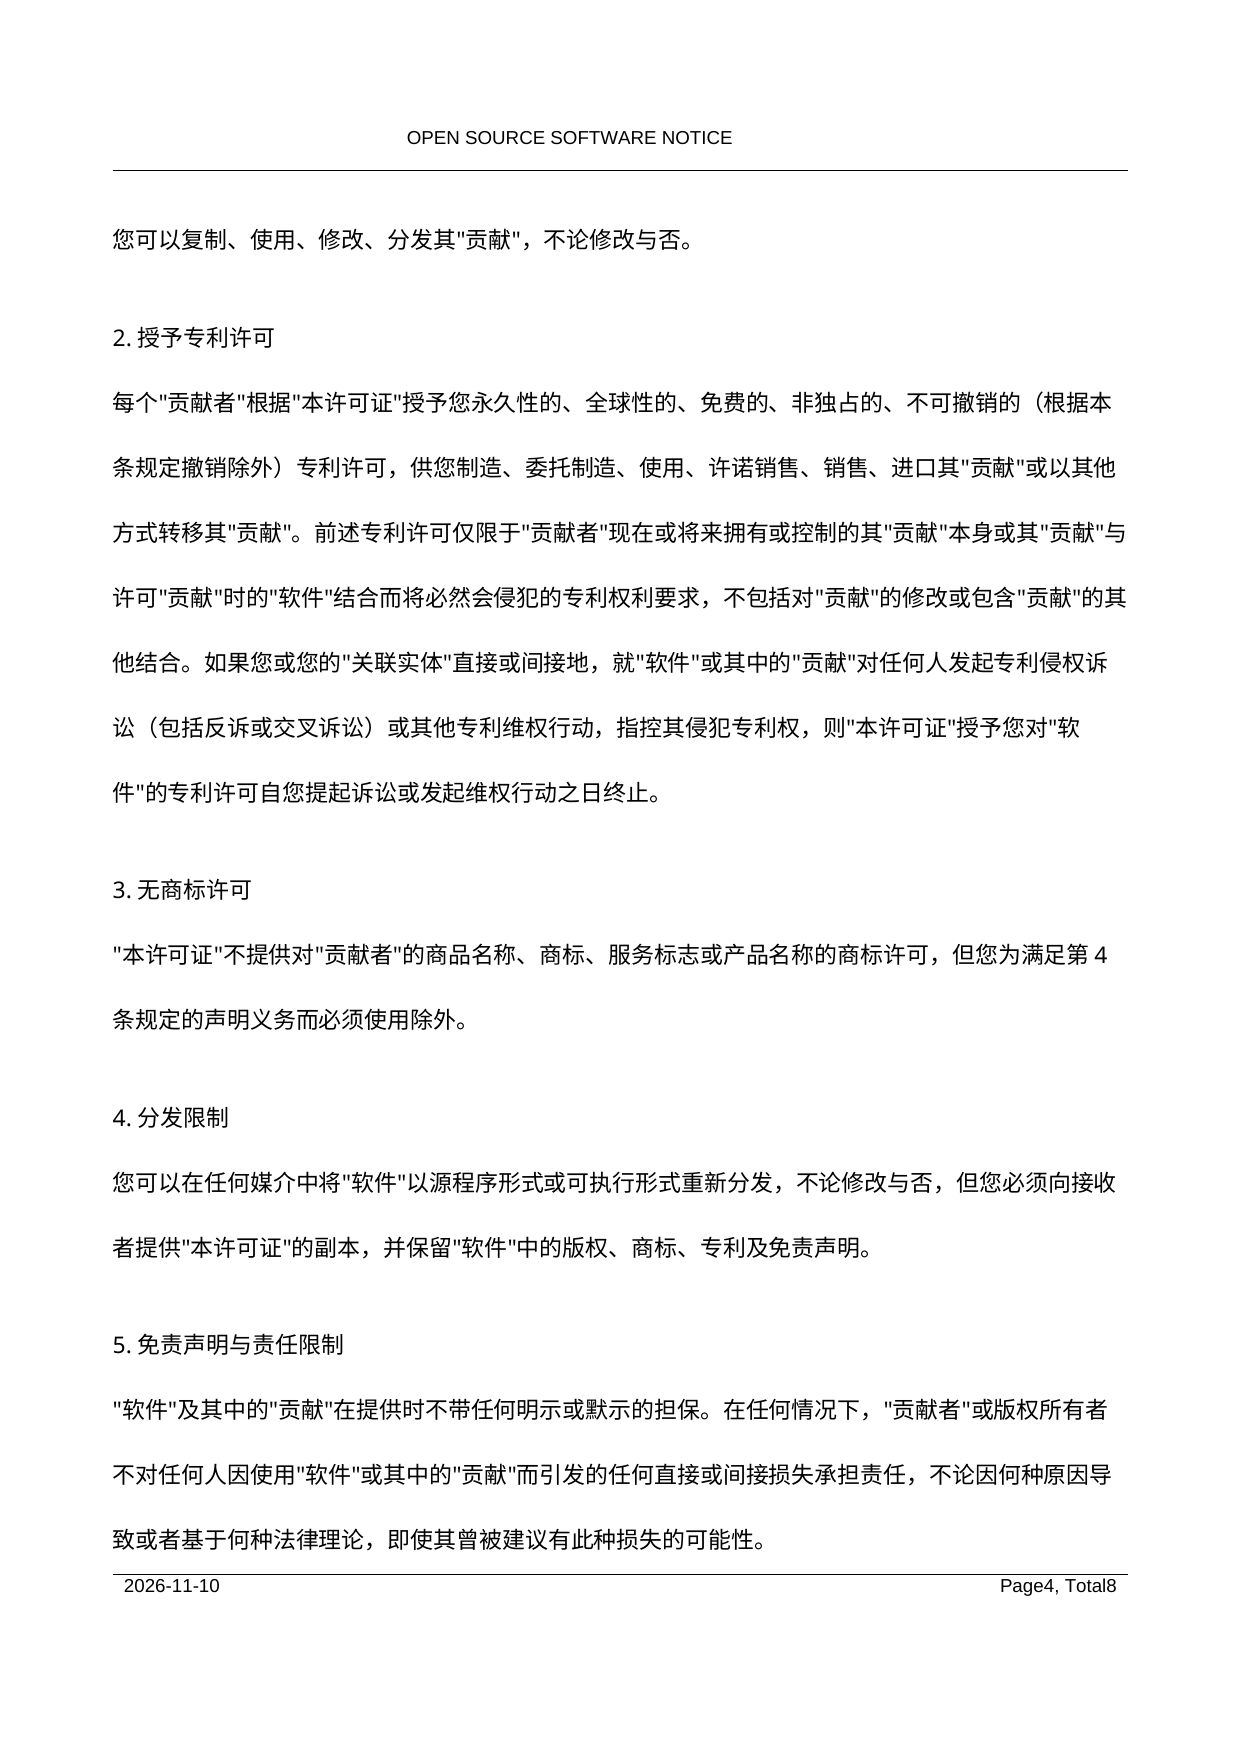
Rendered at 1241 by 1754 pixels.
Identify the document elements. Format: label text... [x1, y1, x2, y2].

text "本许可证"不提供对"贡献者"的商品名称、商标、服务标志或产品名称的商标许可，但您为满足第4条规定的声明义务而必须使用除外。 [112, 921, 1128, 1051]
text 3. 无商标许可 [112, 856, 1128, 921]
text 5. 免责声明与责任限制 [112, 1311, 1128, 1376]
text 您可以在任何媒介中将"软件"以源程序形式或可执行形式重新分发，不论修改与否，但您必须向接收者提供"本许可证"的副本，并保留"软件"中的版权、商标、专利及免责声明。 [112, 1149, 1128, 1279]
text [112, 206, 1128, 271]
text 4. 分发限制 [112, 1084, 1128, 1149]
text "软件"及其中的"贡献"在提供时不带任何明示或默示的担保。在任何情况下，"贡献者"或版权所有者不对任何人因使用"软件"或其中的"贡献"而引发的任何直接或间接损失承担责任，不论因何种原因导致或者基于何种法律理论，即使其曾被建议有此种损失的可能性。 [112, 1376, 1128, 1571]
text 2. 授予专利许可 [112, 304, 1128, 369]
text 每个"贡献者"根据"本许可证"授予您永久性的、全球性的、免费的、非独占的、不可撤销的（根据本条规定撤销除外）专利许可，供您制造、委托制造、使用、许诺销售、销售、进口其"贡献"或以其他方式转移其"贡献"。前述专利许可仅限于"贡献者"现在或将来拥有或控制的其"贡献"本身或其"贡献"与许可"贡献"时的"软件"结合而将必然会侵犯的专利权利要求，不包括对"贡献"的修改或包含"贡献"的其他结合。如果您或您的"关联实体"直接或间接地，就"软件"或其中的"贡献"对任何人发起专利侵权诉讼（包括反诉或交叉诉讼）或其他专利维权行动，指控其侵犯专利权，则"本许可证"授予您对"软件"的专利许可自您提起诉讼或发起维权行动之日终止。 [112, 369, 1128, 824]
